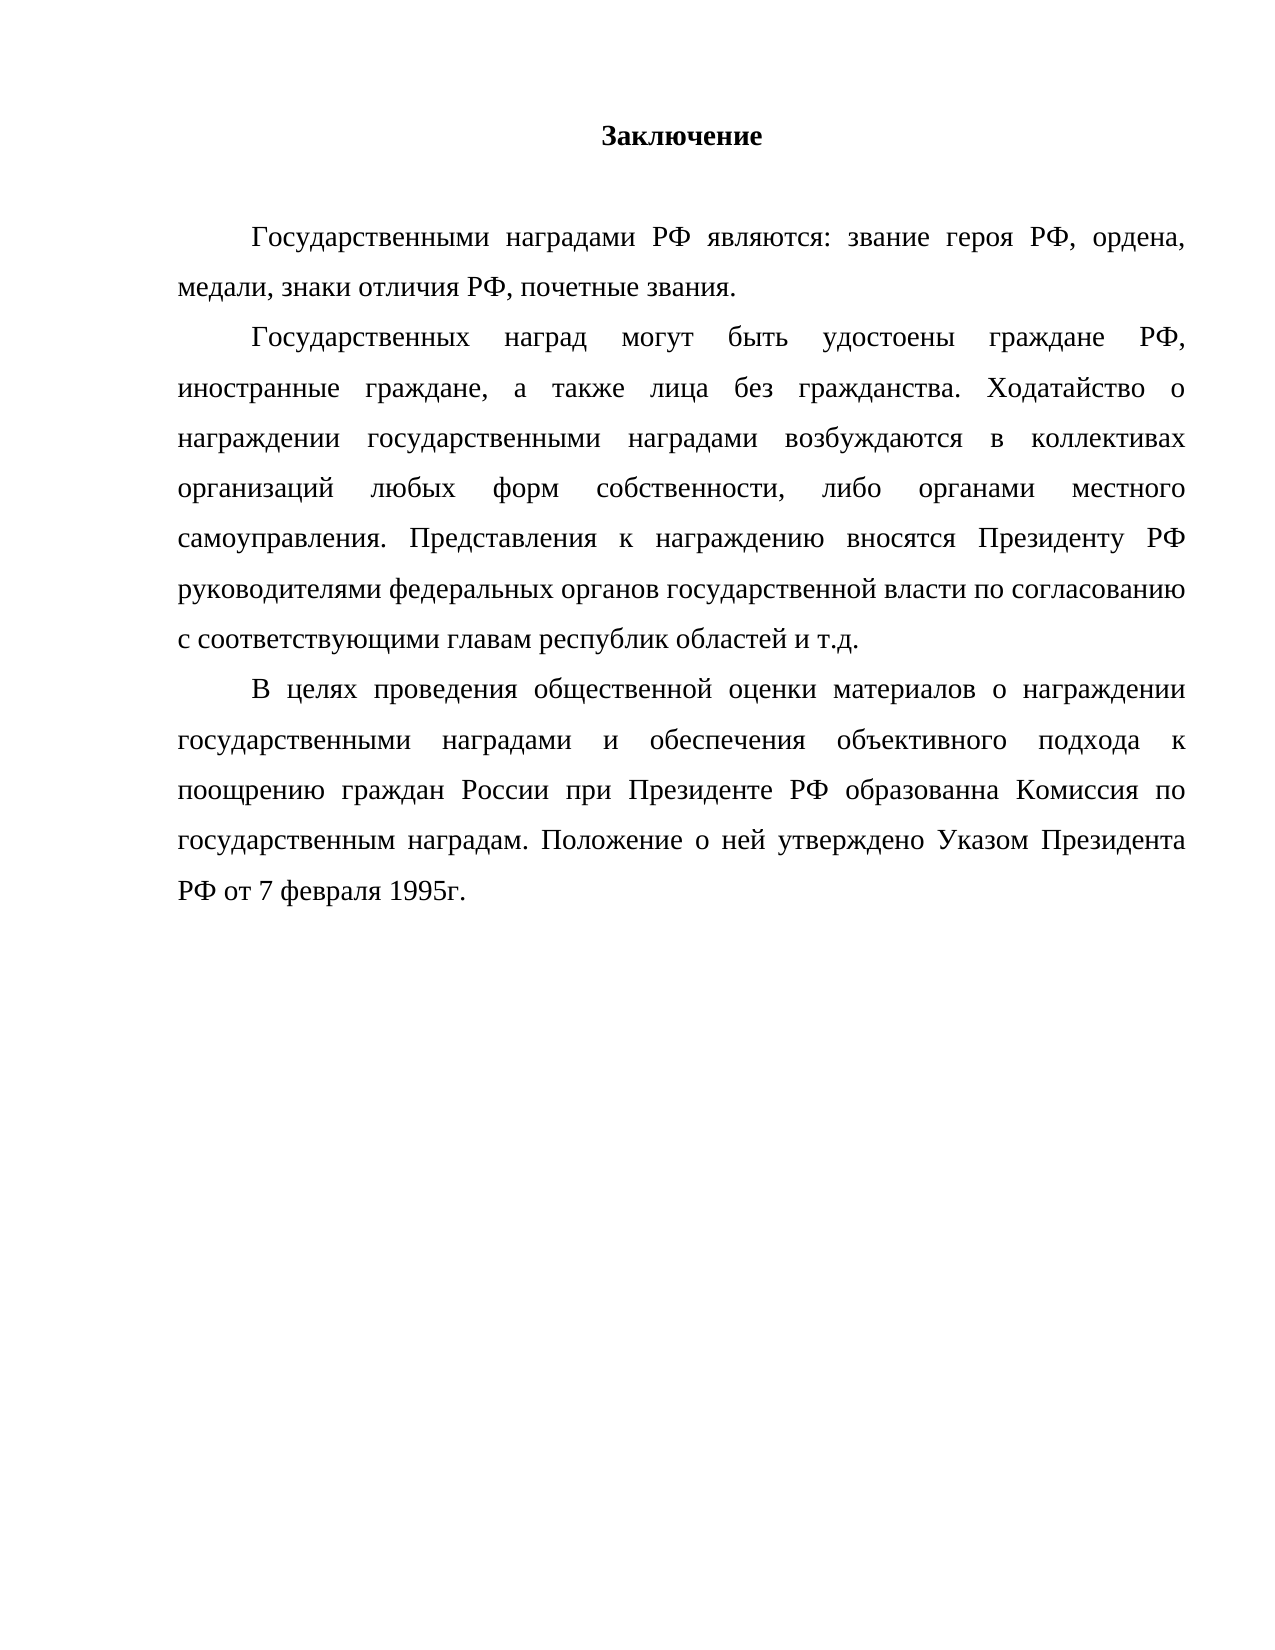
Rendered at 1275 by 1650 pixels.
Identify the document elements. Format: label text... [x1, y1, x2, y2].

text Государственными наградами РФ являются: звание героя РФ, ордена, медали, знаки отличия РФ, почетные звания. [177, 219, 1186, 303]
text Государственных наград могут быть удостоены граждане РФ, иностранные граждане, а также лица без гражданства. Ходатайство о награждении государственными наградами возбуждаются в коллективах организаций любых форм собственности, либо органами местного самоуправления. Представления к награждению вносятся Президенту РФ руководителями федеральных органов государственной власти по согласованию с соответствующими главам республик областей и т.д. [177, 319, 1186, 655]
subtitle Заключение [177, 118, 1186, 152]
text В целях проведения общественной оценки материалов о награждении государственными наградами и обеспечения объективного подхода к поощрению граждан России при Президенте РФ образованна Комиссия по государственным наградам. Положение о ней утверждено Указом Президента РФ от 7 февраля 1995г. [177, 672, 1186, 906]
